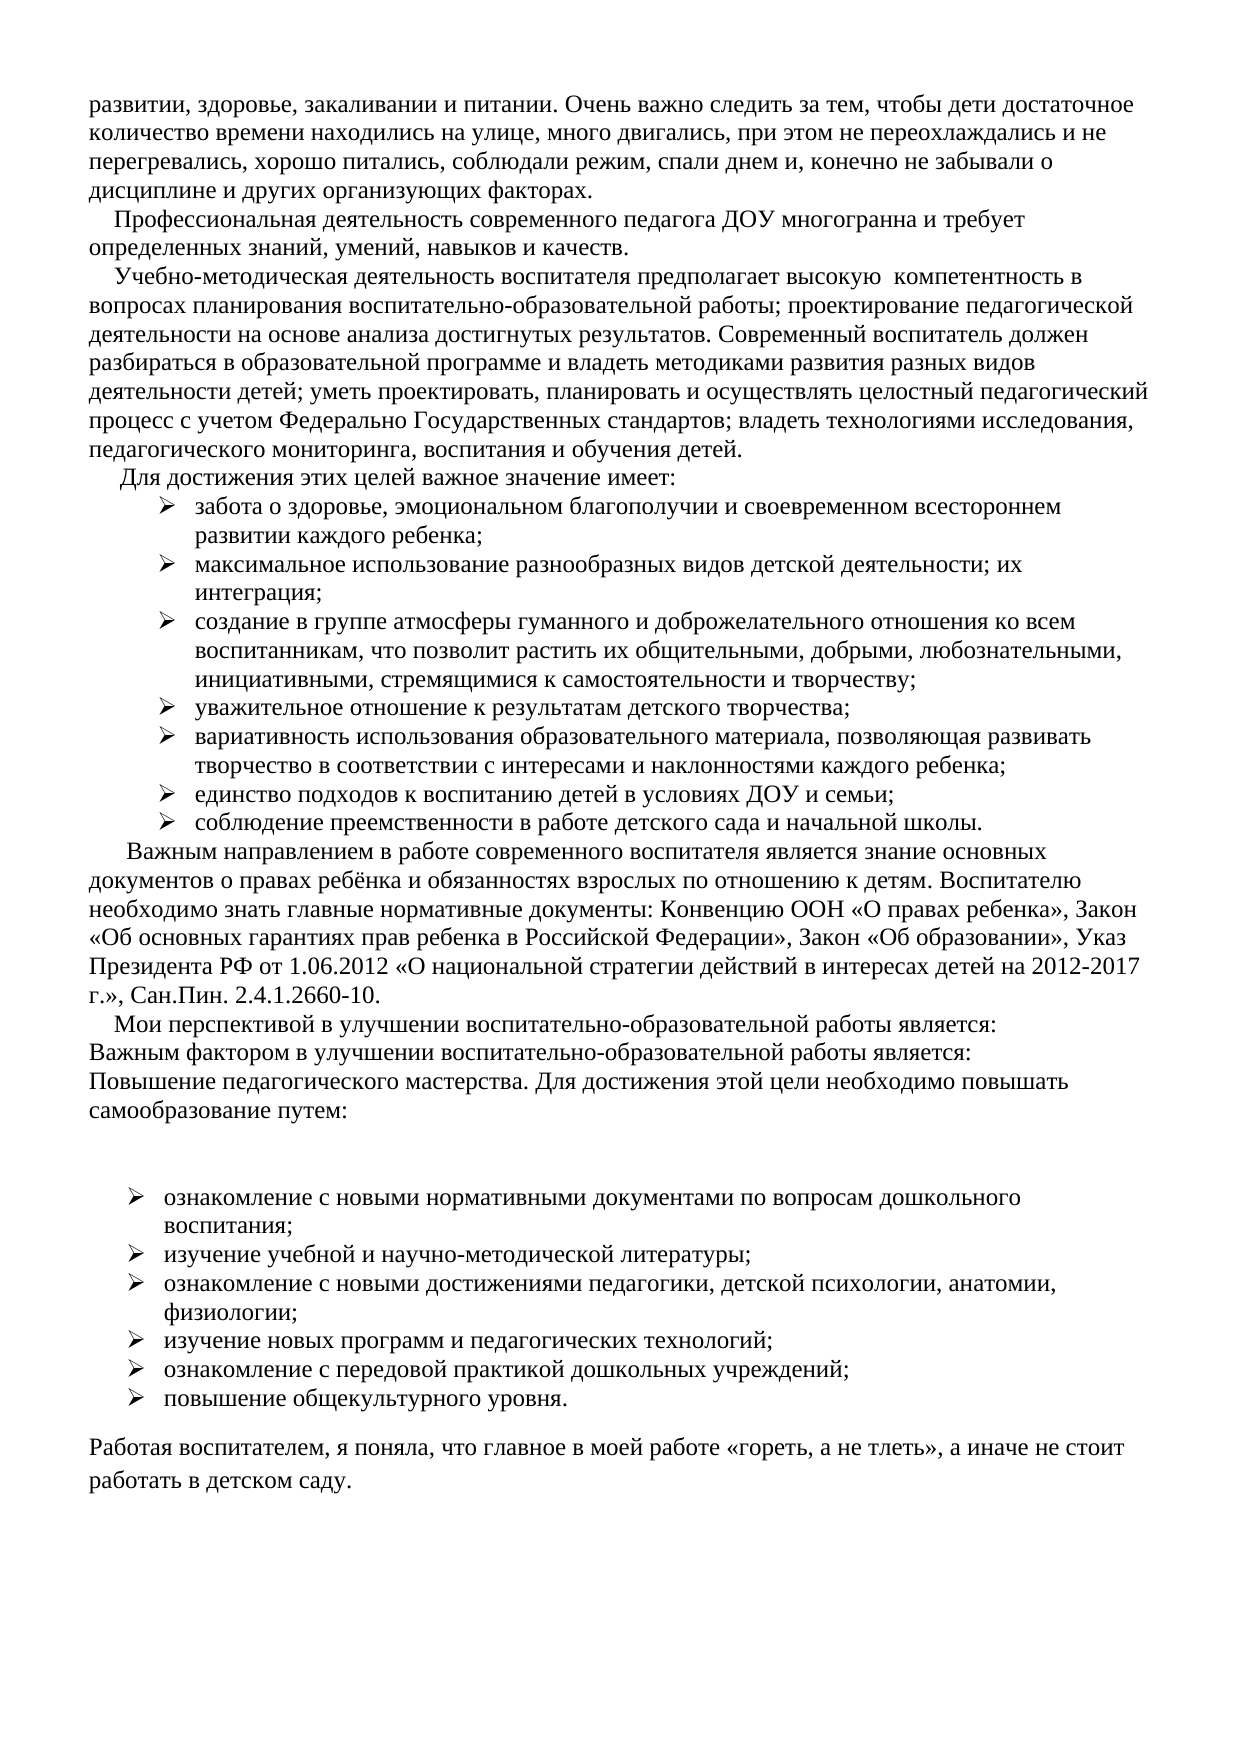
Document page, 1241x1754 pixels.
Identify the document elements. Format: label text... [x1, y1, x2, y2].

text Для достижения этих целей важное значение имеет: [119, 462, 1152, 491]
list ознакомление с новыми нормативными документами по вопросам дошкольного воспитания; [126, 1182, 1152, 1239]
list изучение учебной и научно-методической литературы; [126, 1239, 1152, 1268]
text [89, 89, 1152, 204]
text Профессиональная деятельность современного педагога ДОУ многогранна и требует определенных знаний, умений, навыков и качеств. [89, 204, 1152, 261]
list ознакомление с передовой практикой дошкольных учреждений; [126, 1354, 1152, 1383]
list ознакомление с новыми достижениями педагогики, детской психологии, анатомии, физиологии; [126, 1268, 1152, 1325]
text Повышение педагогического мастерства. Для достижения этой цели необходимо повышать самообразование путем: [89, 1066, 1152, 1124]
list повышение общекультурного уровня. [126, 1383, 1152, 1412]
text Важным фактором в улучшении воспитательно-образовательной работы является: [89, 1037, 1152, 1066]
list уважительное отношение к результатам детского творчества; [157, 692, 1152, 721]
list изучение новых программ и педагогических технологий; [126, 1325, 1152, 1354]
list соблюдение преемственности в работе детского сада и начальной школы. [157, 807, 1152, 836]
list единство подходов к воспитанию детей в условиях ДОУ и семьи; [157, 779, 1152, 807]
list создание в группе атмосферы гуманного и доброжелательного отношения ко всем воспитанникам, что позволит растить их общительными, добрыми, любознательными, инициативными, стремящимися к самостоятельности и творчеству; [157, 606, 1152, 692]
list вариативность использования образовательного материала, позволяющая развивать творчество в соответствии с интересами и наклонностями каждого ребенка; [157, 721, 1152, 779]
text Мои перспективой в улучшении воспитательно-образовательной работы является: [89, 1009, 1152, 1037]
list забота о здоровье, эмоциональном благополучии и своевременном всестороннем развитии каждого ребенка; [157, 491, 1152, 549]
text Учебно-методическая деятельность воспитателя предполагает высокую компетентность в вопросах планирования воспитательно-образовательной работы; проектирование педагогической деятельности на основе анализа достигнутых результатов. Современный воспитатель должен разбираться в образовательной программе и владеть методиками развития разных видов деятельности детей; уметь проектировать, планировать и осуществлять целостный педагогический процесс с учетом Федерально Государственных стандартов; владеть технологиями исследования, педагогического мониторинга, воспитания и обучения детей. [89, 261, 1152, 462]
text Работая воспитателем, я поняла, что главное в моей работе «гореть, а не тлеть», а иначе не стоит работать в детском саду. [89, 1432, 1152, 1494]
list максимальное использование разнообразных видов детской деятельности; их интеграция; [157, 549, 1152, 606]
text Важным направлением в работе современного воспитателя является знание основных документов о правах ребёнка и обязанностях взрослых по отношению к детям. Воспитателю необходимо знать главные нормативные документы: Конвенцию ООН «О правах ребенка», Закон «Об основных гарантиях прав ребенка в Российской Федерации», Закон «Об образовании», Указ Президента РФ от 1.06.2012 «О национальной стратегии действий в интересах детей на 2012-2017 г.», Сан.Пин. 2.4.1.2660-10. [89, 836, 1152, 1009]
